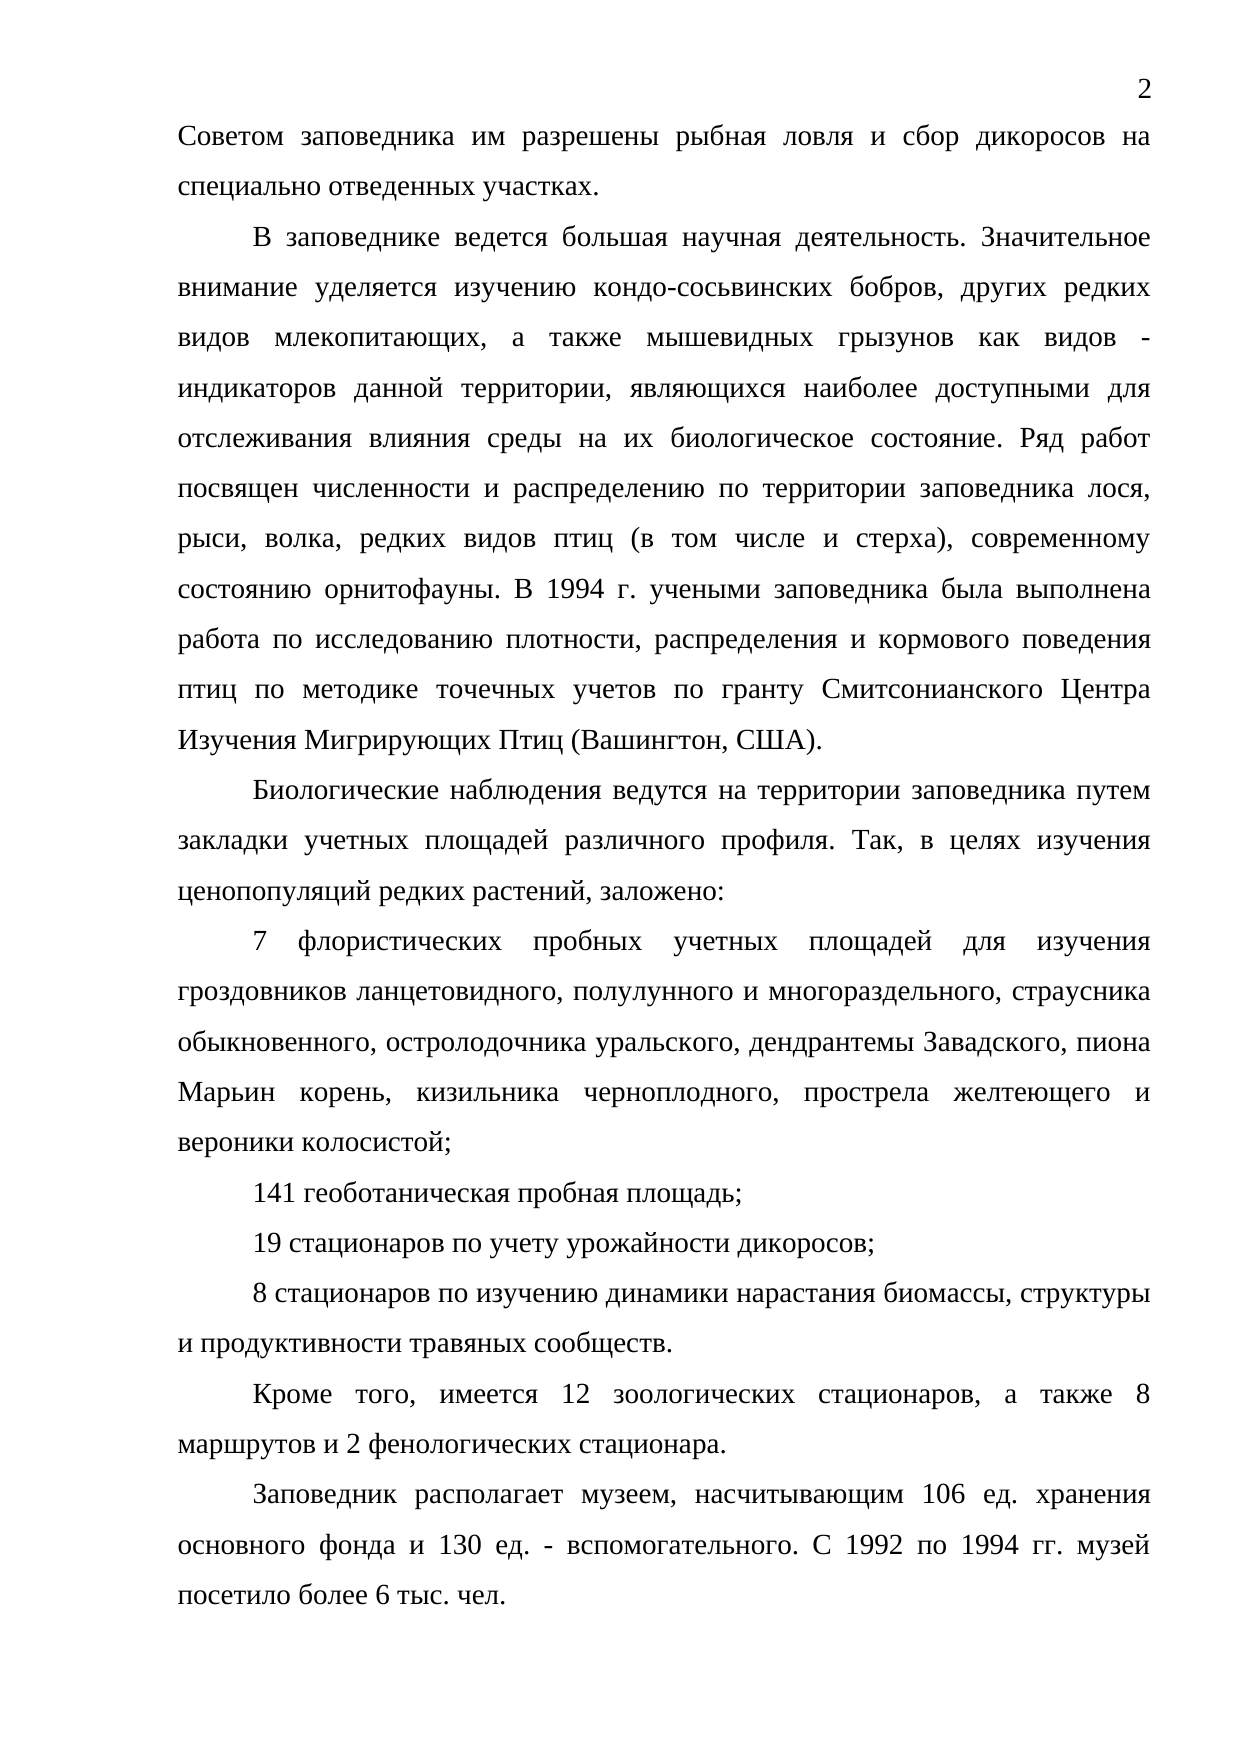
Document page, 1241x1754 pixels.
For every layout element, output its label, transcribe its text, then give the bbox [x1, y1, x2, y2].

text Кроме того, имеется 12 зоологических стационаров, а также 8 маршрутов и 2 фенологических стационара. [177, 1376, 1152, 1460]
text 8 стационаров по изучению динамики нарастания биомассы, структуры и продуктивности травяных сообществ. [177, 1275, 1152, 1359]
text 141 геоботаническая пробная площадь; [177, 1175, 1152, 1208]
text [177, 118, 1152, 202]
text 7 флористических пробных учетных площадей для изучения гроздовников ланцетовидного, полулунного и многораздельного, страусника обыкновенного, остролодочника уральского, дендрантемы Завадского, пиона Марьин корень, кизильника черноплодного, прострела желтеющего и вероники колосистой; [177, 923, 1152, 1158]
text Биологические наблюдения ведутся на территории заповедника путем закладки учетных площадей различного профиля. Так, в целях изучения ценопопуляций редких растений, заложено: [177, 772, 1152, 906]
text 19 стационаров по учету урожайности дикоросов; [177, 1225, 1152, 1258]
text В заповеднике ведется большая научная деятельность. Значительное внимание уделяется изучению кондо-сосьвинских бобров, других редких видов млекопитающих, а также мышевидных грызунов как видов - индикаторов данной территории, являющихся наиболее доступными для отслеживания влияния среды на их биологическое состояние. Ряд работ посвящен численности и распределению по территории заповедника лося, рыси, волка, редких видов птиц (в том числе и стерха), современному состоянию орнитофауны. В 1994 г. учеными заповедника была выполнена работа по исследованию плотности, распределения и кормового поведения птиц по методике точечных учетов по гранту Смитсонианского Центра Изучения Мигрирующих Птиц (Вашингтон, США). [177, 219, 1152, 755]
text Заповедник располагает музеем, насчитывающим 106 ед. хранения основного фонда и 130 ед. - вспомогательного. С 1992 по 1994 гг. музей посетило более 6 тыс. чел. [177, 1477, 1152, 1611]
